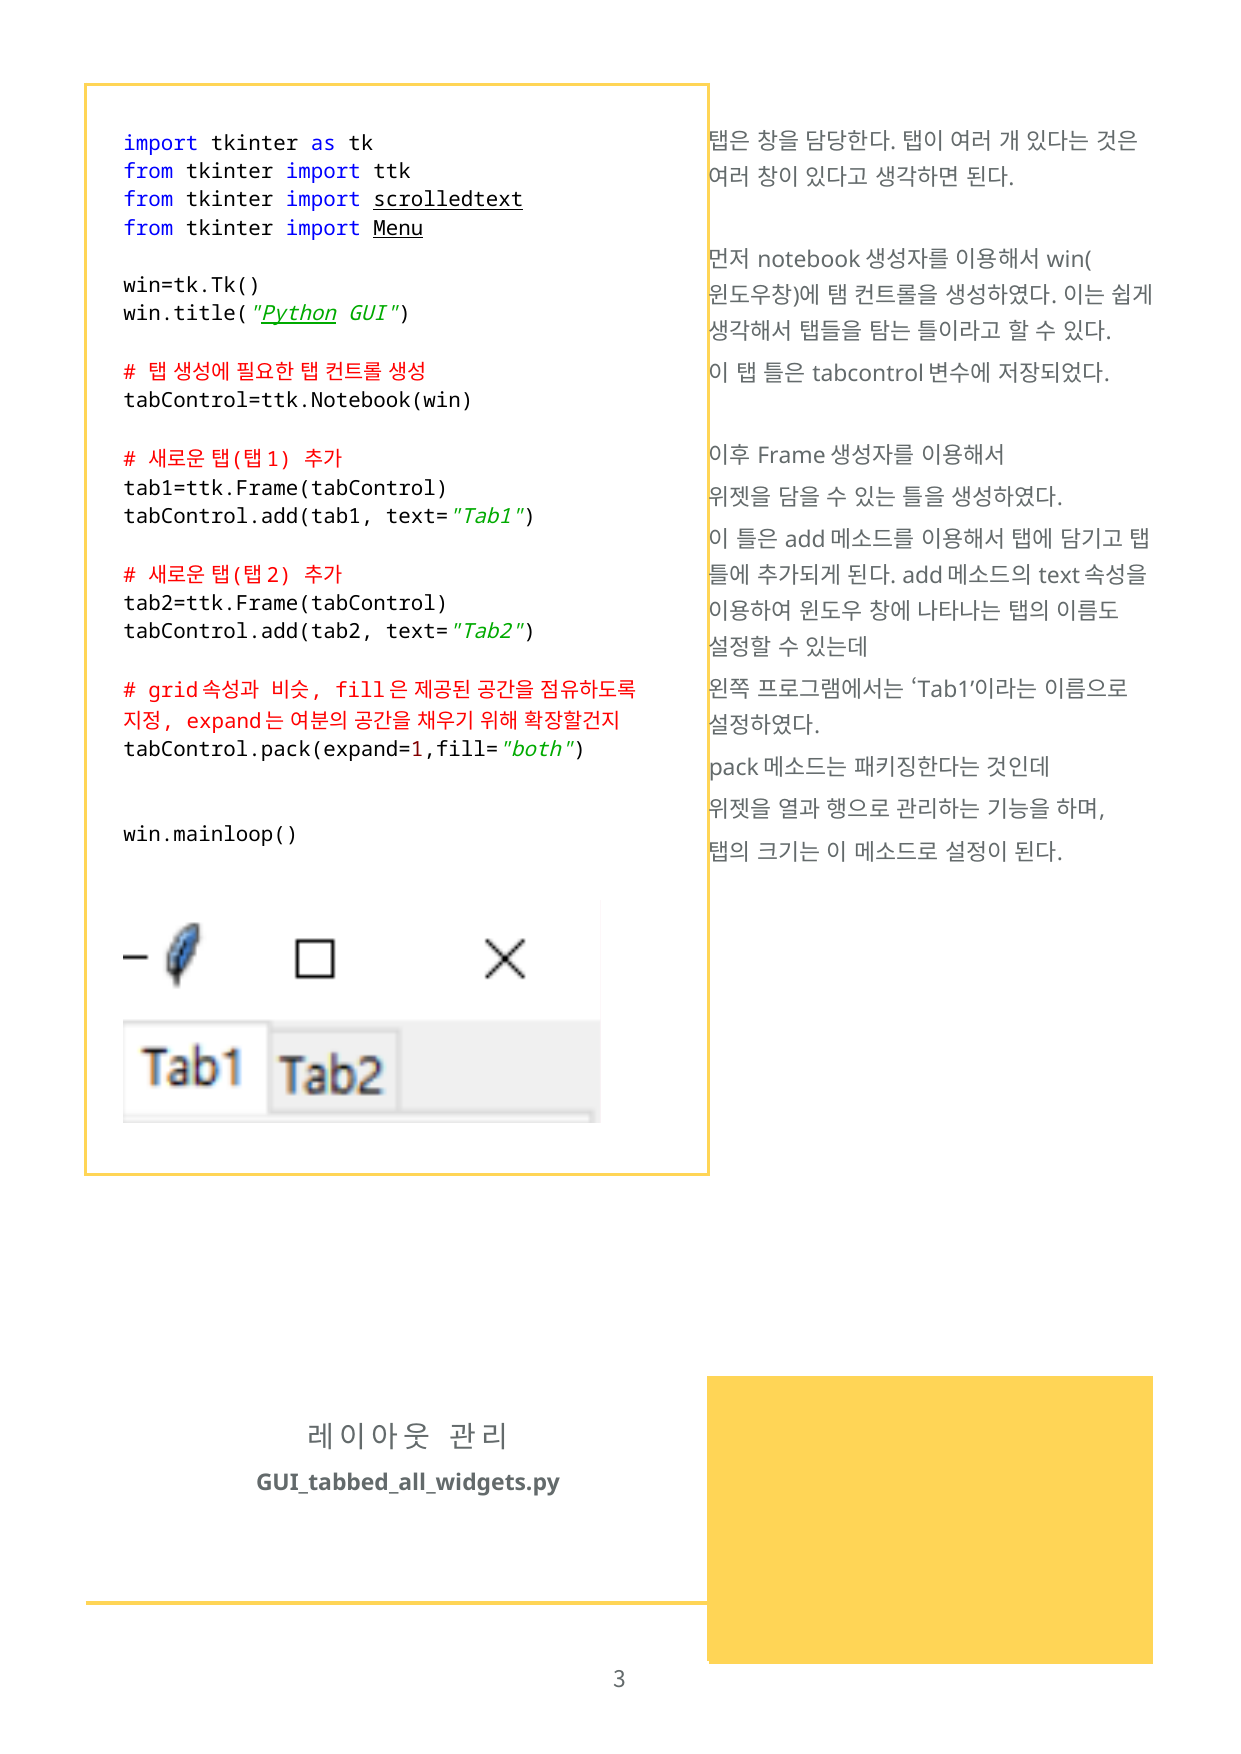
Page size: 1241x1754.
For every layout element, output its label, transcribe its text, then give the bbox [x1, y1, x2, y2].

table_header [83, 1376, 707, 1661]
picture [123, 900, 601, 1123]
table_header [87, 86, 707, 1173]
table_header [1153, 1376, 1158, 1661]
